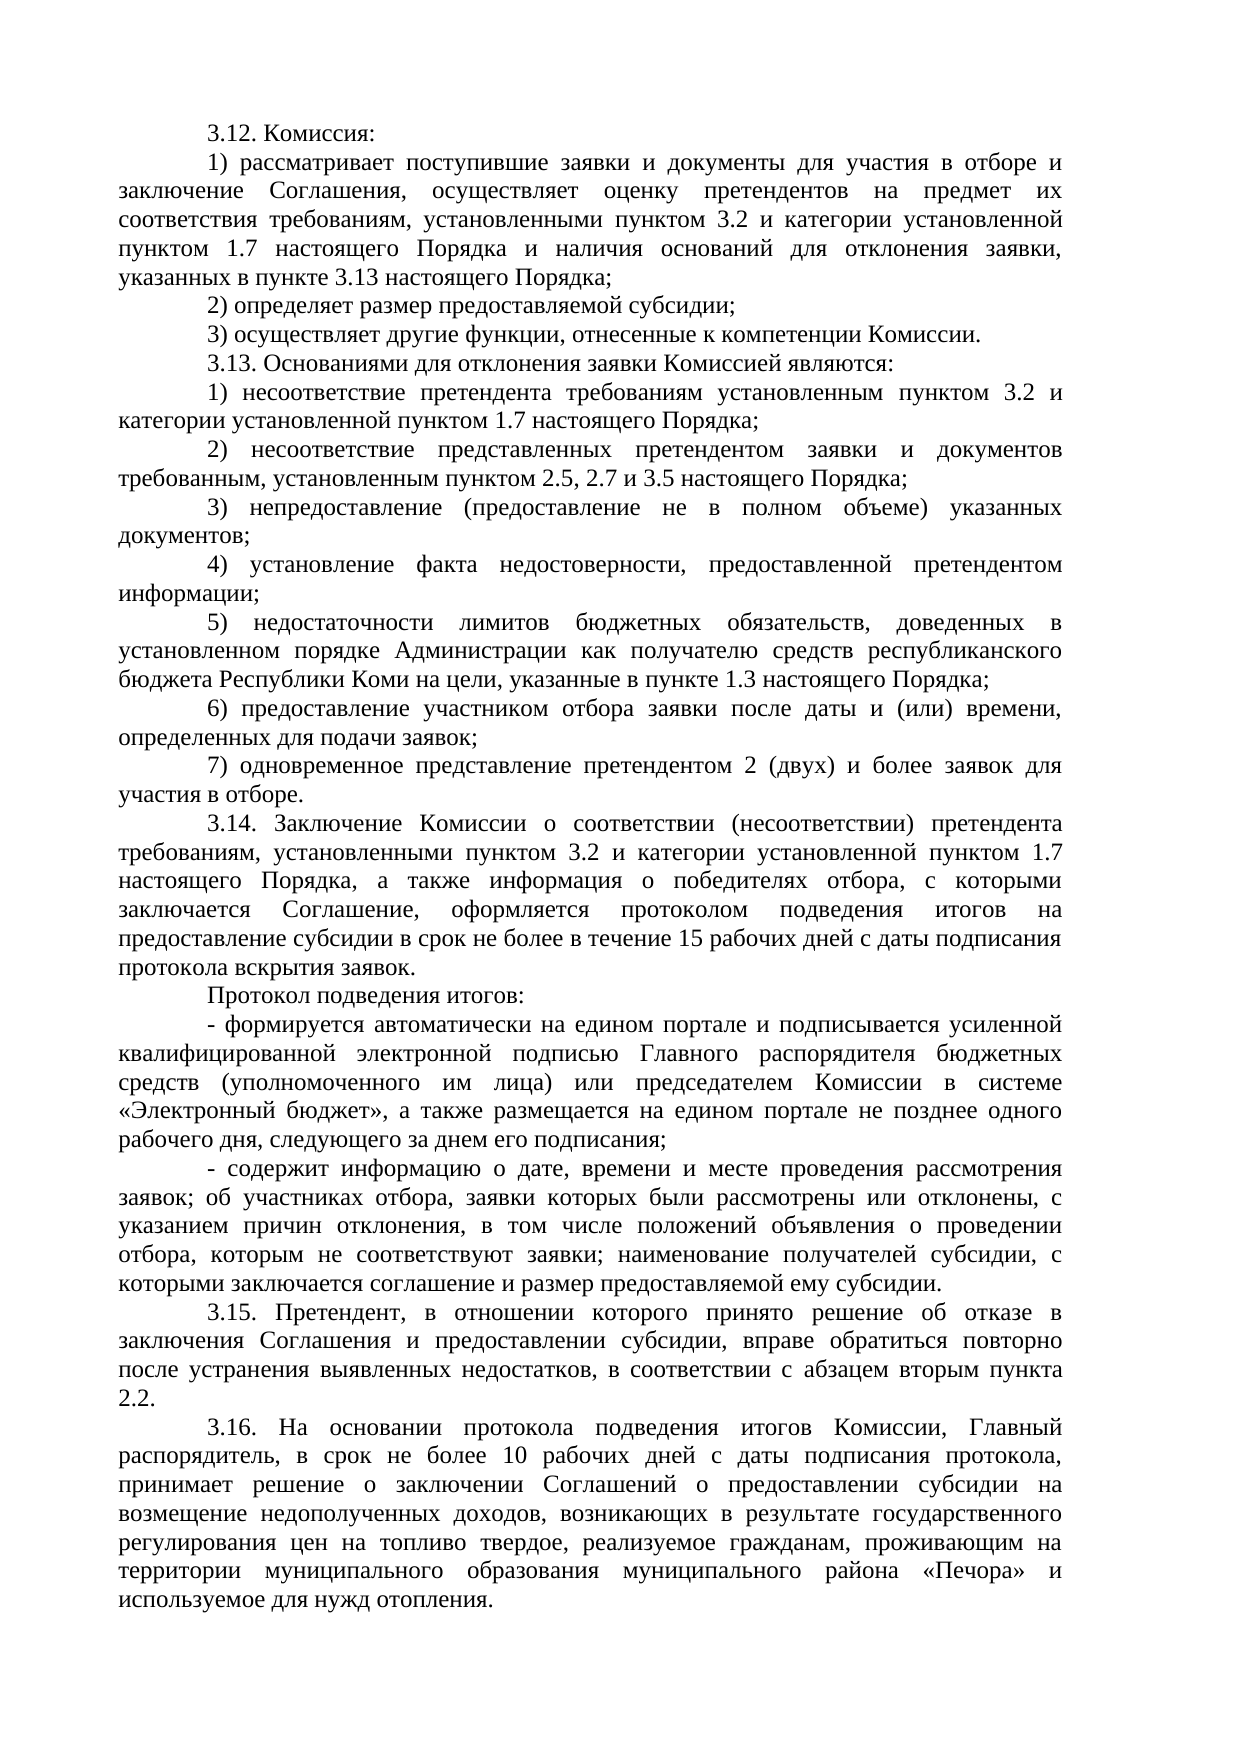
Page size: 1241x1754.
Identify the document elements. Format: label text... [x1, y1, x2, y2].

text 1) рассматривает поступившие заявки и документы для участия в отборе и заключение Соглашения, осуществляет оценку претендентов на предмет их соответствия требованиям, установленными пунктом 3.2 и категории установленной пунктом 1.7 настоящего Порядка и наличия оснований для отклонения заявки, указанных в пункте 3.13 настоящего Порядка; [118, 147, 1063, 291]
text 3) непредоставление (предоставление не в полном объеме) указанных документов; [118, 492, 1063, 549]
text 5) недостаточности лимитов бюджетных обязательств, доведенных в установленном порядке Администрации как получателю средств республиканского бюджета Республики Коми на цели, указанные в пункте 1.3 настоящего Порядка; [118, 607, 1063, 693]
text 7) одновременное представление претендентом 2 (двух) и более заявок для участия в отборе. [118, 751, 1063, 808]
text - формируется автоматически на едином портале и подписывается усиленной квалифицированной электронной подписью Главного распорядителя бюджетных средств (уполномоченного им лица) или председателем Комиссии в системе «Электронный бюджет», а также размещается на едином портале не позднее одного рабочего дня, следующего за днем его подписания; [118, 1009, 1063, 1153]
text 3) осуществляет другие функции, отнесенные к компетенции Комиссии. [118, 319, 1063, 348]
text 4) установление факта недостоверности, предоставленной претендентом информации; [118, 549, 1063, 607]
text 3.12. Комиссия: [118, 118, 1063, 147]
text 3.14. Заключение Комиссии о соответствии (несоответствии) претендента требованиям, установленными пунктом 3.2 и категории установленной пунктом 1.7 настоящего Порядка, а также информация о победителях отбора, с которыми заключается Соглашение, оформляется протоколом подведения итогов на предоставление субсидии в срок не более в течение 15 рабочих дней с даты подписания протокола вскрытия заявок. [118, 808, 1063, 981]
text 2) определяет размер предоставляемой субсидии; [118, 291, 1063, 319]
text 3.15. Претендент, в отношении которого принято решение об отказе в заключения Соглашения и предоставлении субсидии, вправе обратиться повторно после устранения выявленных недостатков, в соответствии с абзацем вторым пункта 2.2. [118, 1297, 1063, 1412]
text 1) несоответствие претендента требованиям установленным пунктом 3.2 и категории установленной пунктом 1.7 настоящего Порядка; [118, 377, 1063, 434]
text 3.16. На основании протокола подведения итогов Комиссии, Главный распорядитель, в срок не более 10 рабочих дней с даты подписания протокола, принимает решение о заключении Соглашений о предоставлении субсидии на возмещение недополученных доходов, возникающих в результате государственного регулирования цен на топливо твердое, реализуемое гражданам, проживающим на территории муниципального образования муниципального района «Печора» и используемое для нужд отопления. [118, 1412, 1063, 1613]
text Протокол подведения итогов: [118, 981, 1063, 1009]
text 3.13. Основаниями для отклонения заявки Комиссией являются: [118, 348, 1063, 377]
text - содержит информацию о дате, времени и месте проведения рассмотрения заявок; об участниках отбора, заявки которых были рассмотрены или отклонены, с указанием причин отклонения, в том числе положений объявления о проведении отбора, которым не соответствуют заявки; наименование получателей субсидии, с которыми заключается соглашение и размер предоставляемой ему субсидии. [118, 1153, 1063, 1297]
text 2) несоответствие представленных претендентом заявки и документов требованным, установленным пунктом 2.5, 2.7 и 3.5 настоящего Порядка; [118, 434, 1063, 492]
text 6) предоставление участником отбора заявки после даты и (или) времени, определенных для подачи заявок; [118, 693, 1063, 751]
